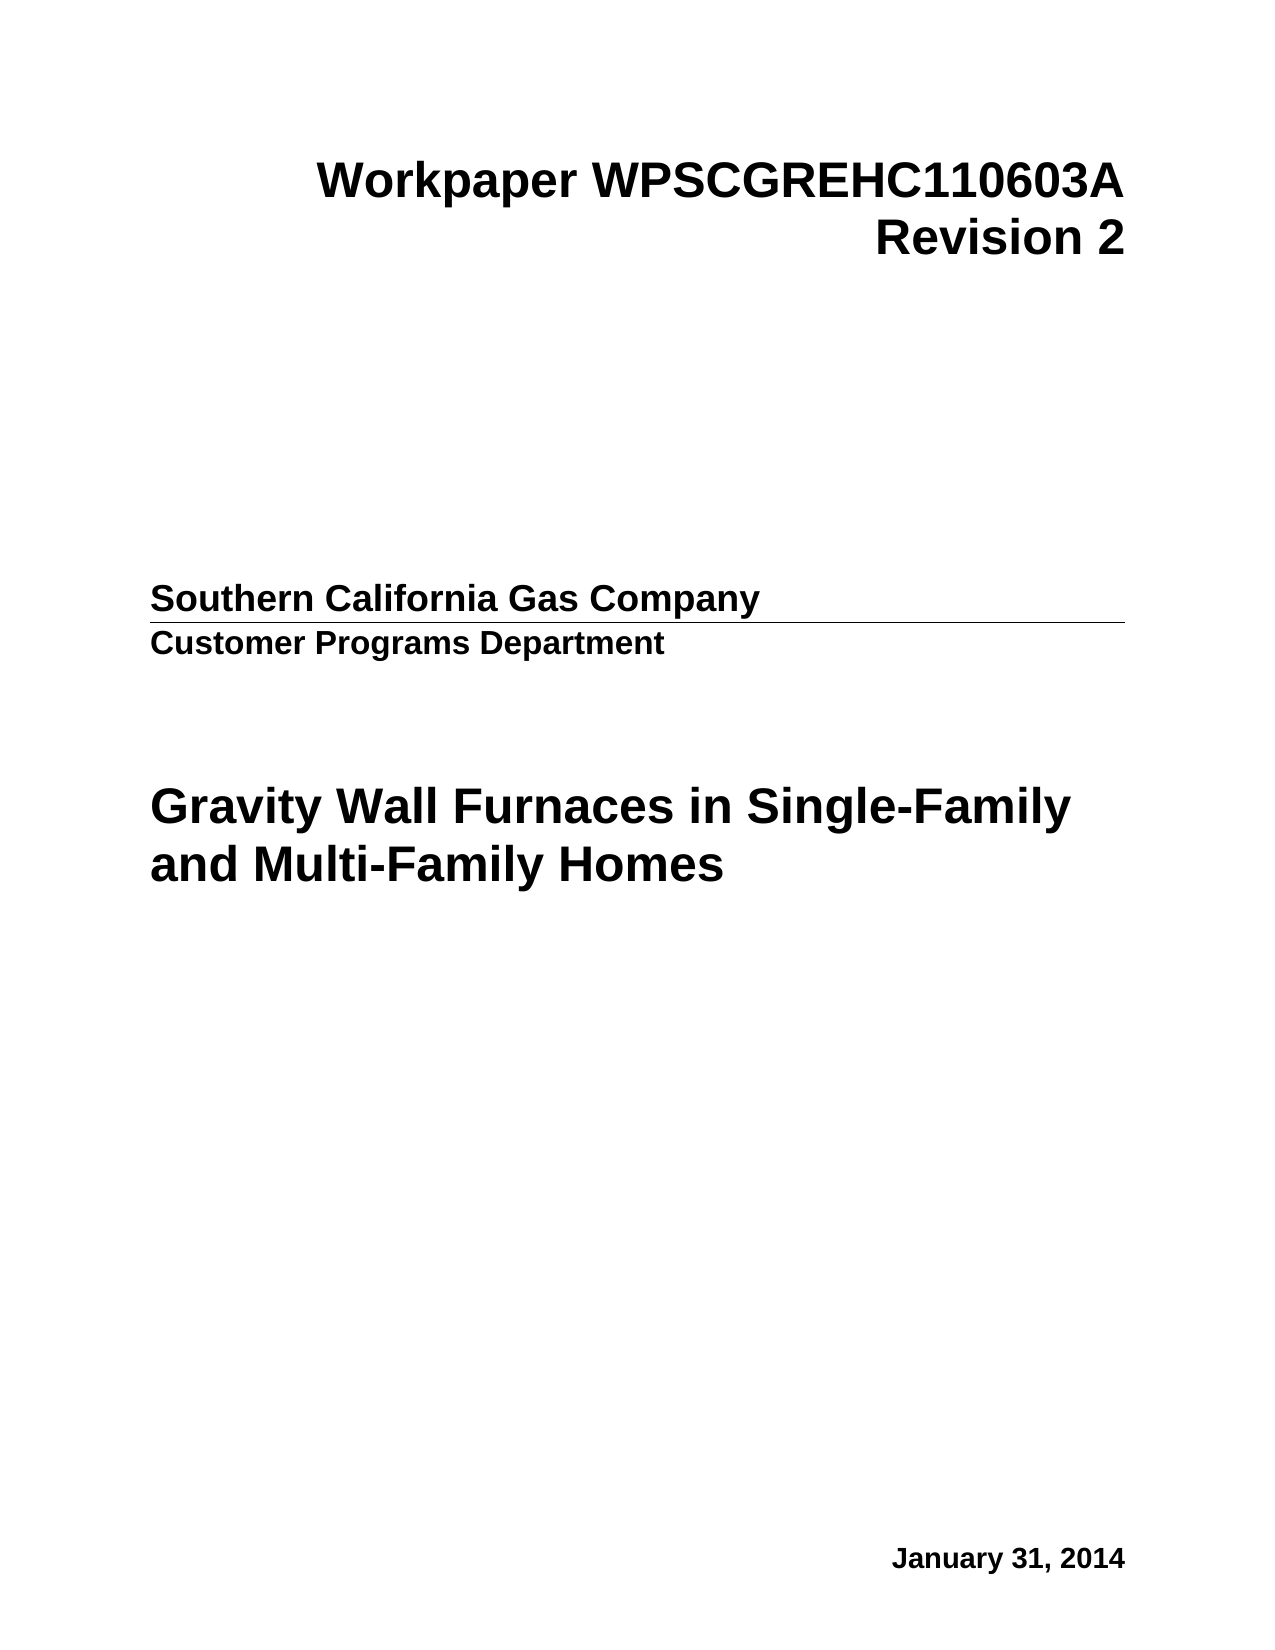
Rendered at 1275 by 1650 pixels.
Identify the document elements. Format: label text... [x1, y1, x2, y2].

text Gravity Wall Furnaces in Single-Family and Multi-Family Homes [150, 776, 1125, 891]
text Workpaper WPSCGREHC110603A [150, 150, 1125, 207]
text Revision 2 [150, 207, 1125, 265]
text Customer Programs Department [150, 623, 1125, 661]
text Southern California Gas Company [150, 576, 1125, 622]
